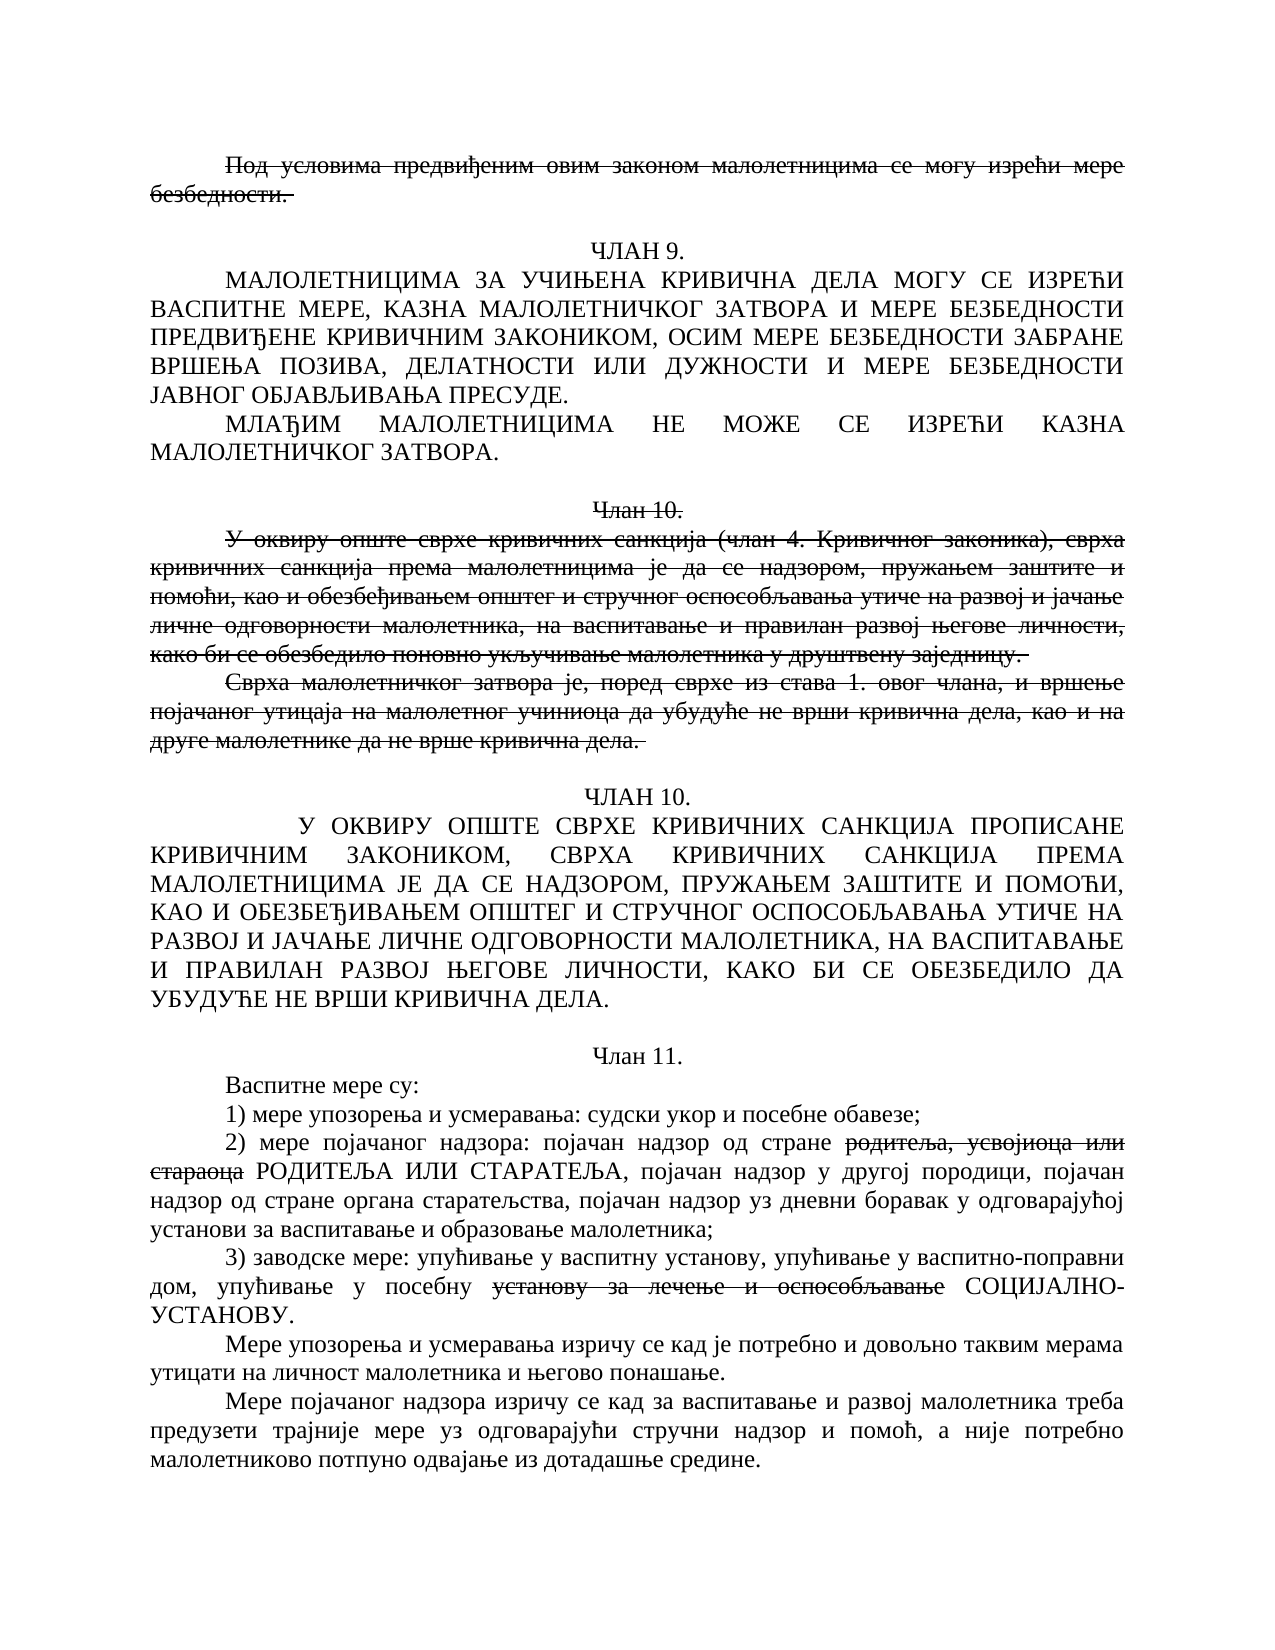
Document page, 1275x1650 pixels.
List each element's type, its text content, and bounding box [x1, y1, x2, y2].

text МАЛОЛЕТНИЦИМА ЗА УЧИЊЕНА КРИВИЧНА ДЕЛА МОГУ СЕ ИЗРЕЋИ ВАСПИТНЕ МЕРЕ, КАЗНА МАЛОЛЕТНИЧКОГ ЗАТВОРА И МЕРЕ БЕЗБЕДНОСТИ ПРЕДВИЂЕНЕ КРИВИЧНИМ ЗАКОНИКОМ, ОСИМ МЕРЕ БЕЗБЕДНОСТИ ЗАБРАНЕ ВРШЕЊА ПОЗИВА, ДЕЛАТНОСТИ ИЛИ ДУЖНОСТИ И МЕРЕ БЕЗБЕДНОСТИ ЈАВНОГ ОБЈАВЉИВАЊА ПРЕСУДЕ. [150, 265, 1125, 409]
text Млађим малолетницима не може се изрећи казна малолетничког затвора. [150, 409, 1125, 466]
text Члан 11. [150, 1041, 1125, 1070]
text У оквиру опште сврхе кривичних санкција (члан 4. Кривичног законика), сврха кривичних санкција према малолетницима је да се надзором, пружањем заштите и помоћи, као и обезбеђивањем општег и стручног оспособљавања утиче на развој и јачање личне одговорности малолетника, на васпитавање и правилан развој његове личности, како би се обезбедило поновно укључивање малолетника у друштвену заједницу. [150, 569, 1125, 626]
text 2) мере појачаног надзора: појачан надзор од стране родитеља, усвојиоца или стараоца РОДИТЕЉА ИЛИ СТАРАТЕЉА, појачан надзор у другој породици, појачан надзор од стране органа старатељства, појачан надзор уз дневни боравак у одговарајућој установи за васпитавање и образовање малолетника; [150, 1127, 1125, 1242]
text ЧЛАН 9. [150, 236, 1125, 265]
text У оквиру опште сврхе кривичних санкција (члан 4. Кривичног законика), сврха кривичних санкција према малолетницима је да се надзором, пружањем заштите и помоћи, као и обезбеђивањем општег и стручног оспособљавања утиче на развој и јачање личне одговорности малолетника, на васпитавање и правилан развој његове личности, како би се обезбедило поновно укључивање малолетника у друштвену заједницу. [150, 524, 1125, 568]
text Мере упозорења и усмеравања изричу се кад је потребно и довољно таквим мерама утицати на личност малолетника и његово понашање. [150, 1329, 1125, 1386]
text Под условима предвиђеним овим законом малолетницима се могу изрећи мере безбедности. [150, 150, 1125, 207]
text Сврха малолетничког затвора је, поред сврхе из става 1. овог члана, и вршење појачаног утицаја на малолетног учиниоца да убудуће не врши кривична дела, као и на друге малолетнике да не врше кривична дела. [150, 713, 1125, 754]
text У оквиру опште сврхе кривичних санкција (члан 4. Кривичног законика), сврха кривичних санкција према малолетницима је да се надзором, пружањем заштите и помоћи, као и обезбеђивањем општег и стручног оспособљавања утиче на развој и јачање личне одговорности малолетника, на васпитавање и правилан развој његове личности, како би се обезбедило поновно укључивање малолетника у друштвену заједницу. [150, 627, 1125, 667]
text Васпитне мере су: [150, 1070, 1125, 1099]
text Сврха малолетничког затвора је, поред сврхе из става 1. овог члана, и вршење појачаног утицаја на малолетног учиниоца да убудуће не врши кривична дела, као и на друге малолетнике да не врше кривична дела. [150, 667, 1125, 712]
text ЧЛАН 10. [150, 782, 1125, 811]
text 1) мере упозорења и усмеравања: судски укор и посебне обавезе; [150, 1099, 1125, 1127]
text Члан 10. [150, 495, 1125, 524]
text У ОКВИРУ ОПШТЕ СВРХЕ КРИВИЧНИХ САНКЦИЈА ПРОПИСАНЕ КРИВИЧНИМ ЗАКОНИКОМ, СВРХА КРИВИЧНИХ САНКЦИЈА ПРЕМА МАЛОЛЕТНИЦИМА ЈЕ ДА СЕ НАДЗОРОМ, ПРУЖАЊЕМ ЗАШТИТЕ И ПОМОЋИ, КАО И ОБЕЗБЕЂИВАЊЕМ ОПШТЕГ И СТРУЧНОГ ОСПОСОБЉАВАЊА УТИЧЕ НА РАЗВОЈ И ЈАЧАЊЕ ЛИЧНЕ ОДГОВОРНОСТИ МАЛОЛЕТНИКА, НА ВАСПИТАВАЊЕ И ПРАВИЛАН РАЗВОЈ ЊЕГОВЕ ЛИЧНОСТИ, КАКО БИ СЕ ОБЕЗБЕДИЛО ДА УБУДУЋЕ НЕ ВРШИ КРИВИЧНА ДЕЛА. [150, 811, 1125, 1012]
text Мере појачаног надзора изричу се кад за васпитавање и развој малолетника треба предузети трајније мере уз одговарајући стручни надзор и помоћ, а није потребно малолетниково потпуно одвајање из дотадашње средине. [150, 1386, 1125, 1472]
text 3) заводске мере: упућивање у васпитну установу, упућивање у васпитно-поправни дом, упућивање у посебну установу за лечење и оспособљавање СОЦИЈАЛНО-УСТАНОВУ. [150, 1242, 1125, 1329]
